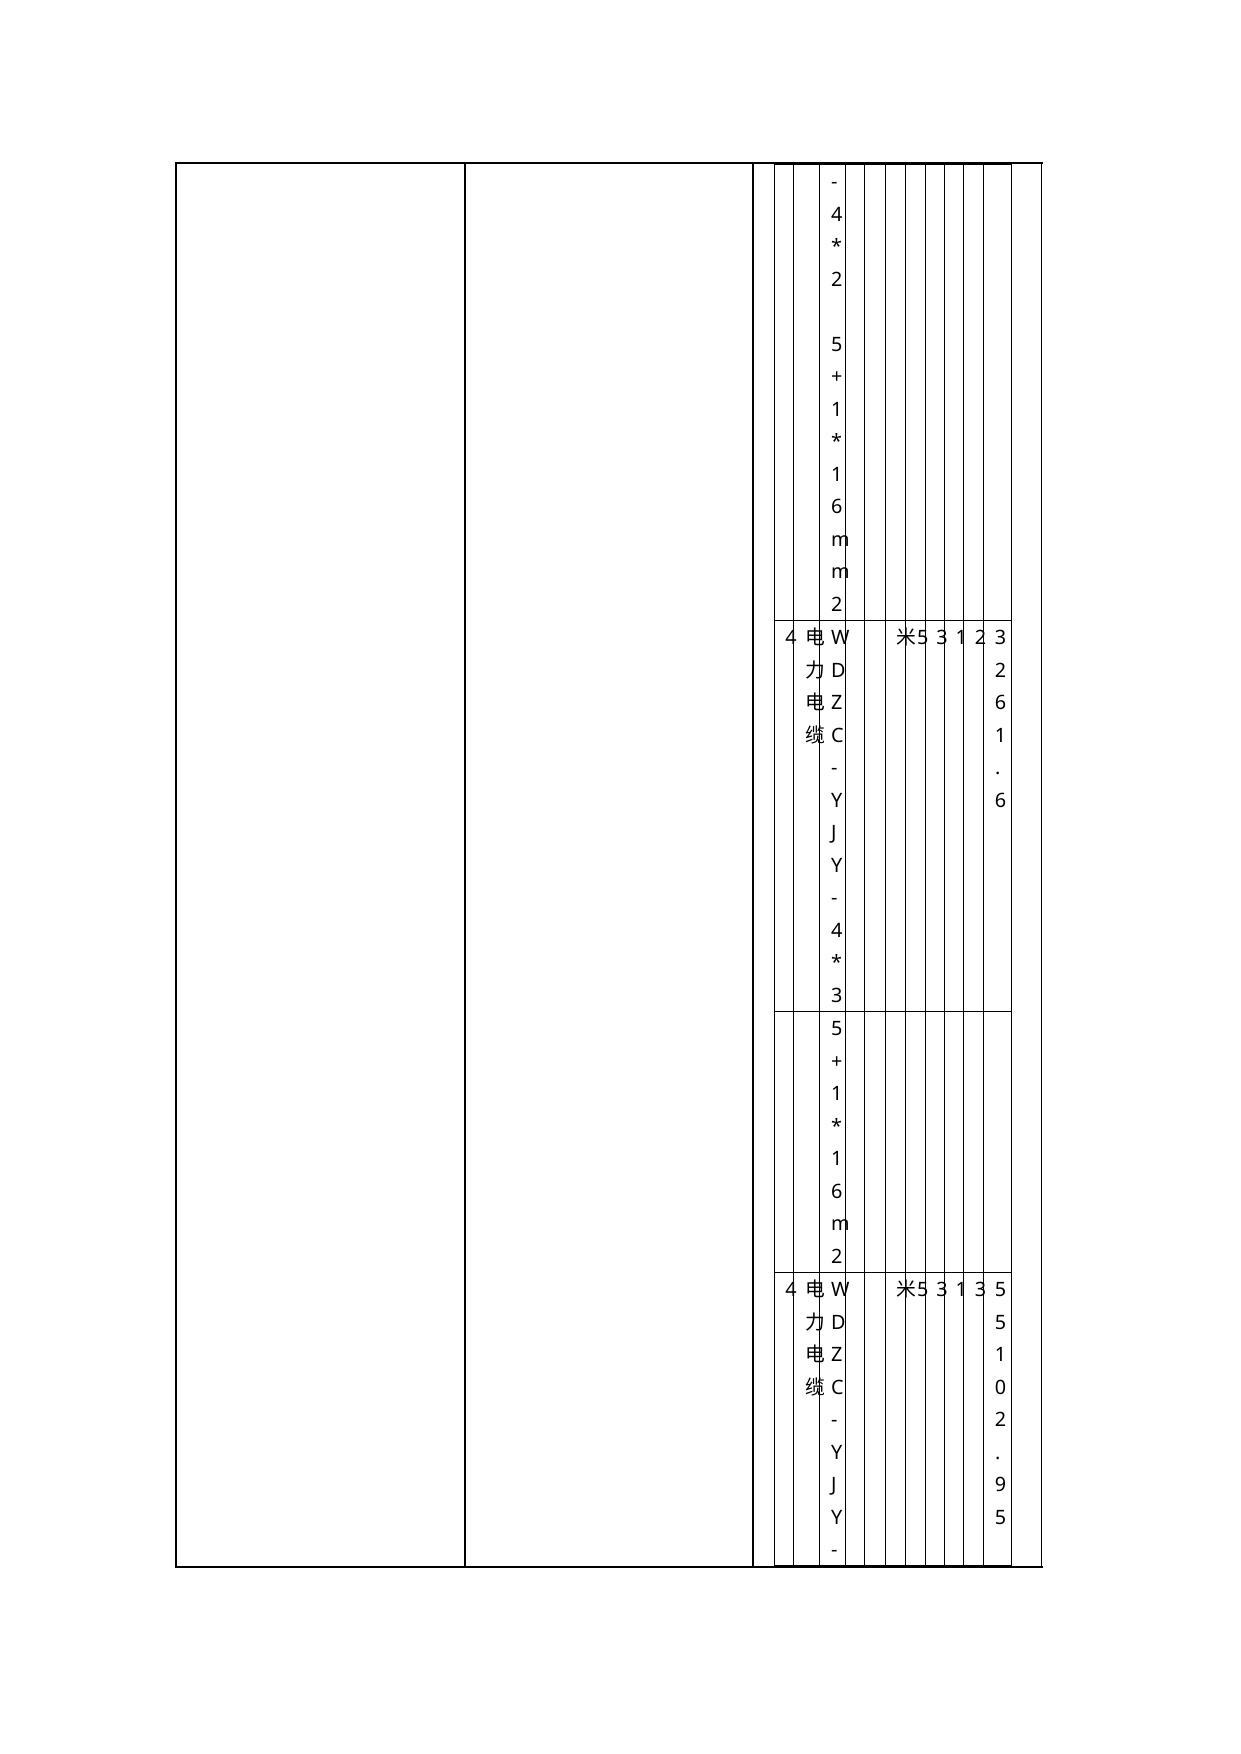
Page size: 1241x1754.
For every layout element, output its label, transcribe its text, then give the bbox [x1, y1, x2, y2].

table_cell [906, 1273, 925, 1565]
table_cell [775, 1012, 793, 1272]
table_cell [794, 621, 819, 1011]
table_cell [945, 1273, 963, 1565]
table_cell [794, 165, 819, 620]
table_cell [846, 1012, 864, 1272]
table_cell [775, 621, 793, 1011]
table_cell [775, 1273, 793, 1565]
table_cell [820, 165, 845, 620]
table_cell [794, 1273, 819, 1565]
table_cell [906, 1012, 925, 1272]
table_cell [984, 1273, 1011, 1565]
table_cell [846, 165, 864, 620]
table_cell [820, 1273, 845, 1565]
table_cell [820, 1012, 845, 1272]
table_cell [775, 165, 793, 620]
table_cell [926, 1273, 944, 1565]
table_cell [926, 1012, 944, 1272]
table_cell [964, 165, 983, 620]
table_cell [794, 1012, 819, 1272]
table_cell [886, 165, 905, 620]
table_cell [820, 621, 845, 1011]
table_cell [846, 1273, 864, 1565]
table_cell [865, 621, 885, 1011]
table_cell [984, 621, 1011, 1011]
table_cell [906, 621, 925, 1011]
table_cell [964, 1012, 983, 1272]
table_cell [865, 1273, 885, 1565]
table_cell [926, 621, 944, 1011]
table_cell [945, 621, 963, 1011]
table_cell [945, 1012, 963, 1272]
table_cell [466, 164, 752, 1566]
table_cell [846, 621, 864, 1011]
table_cell [886, 621, 905, 1011]
table_cell [886, 1273, 905, 1565]
table_cell 8 [177, 164, 464, 1566]
table_cell [754, 164, 774, 1566]
table_cell [926, 165, 944, 620]
table_cell [865, 165, 885, 620]
table_cell [886, 1012, 905, 1272]
table_cell [906, 165, 925, 620]
table_cell [945, 165, 963, 620]
table_cell [865, 1012, 885, 1272]
table_cell [984, 165, 1011, 620]
table_cell [964, 621, 983, 1011]
table_cell [1012, 164, 1041, 1566]
table_cell [964, 1273, 983, 1565]
table_cell [984, 1012, 1011, 1272]
